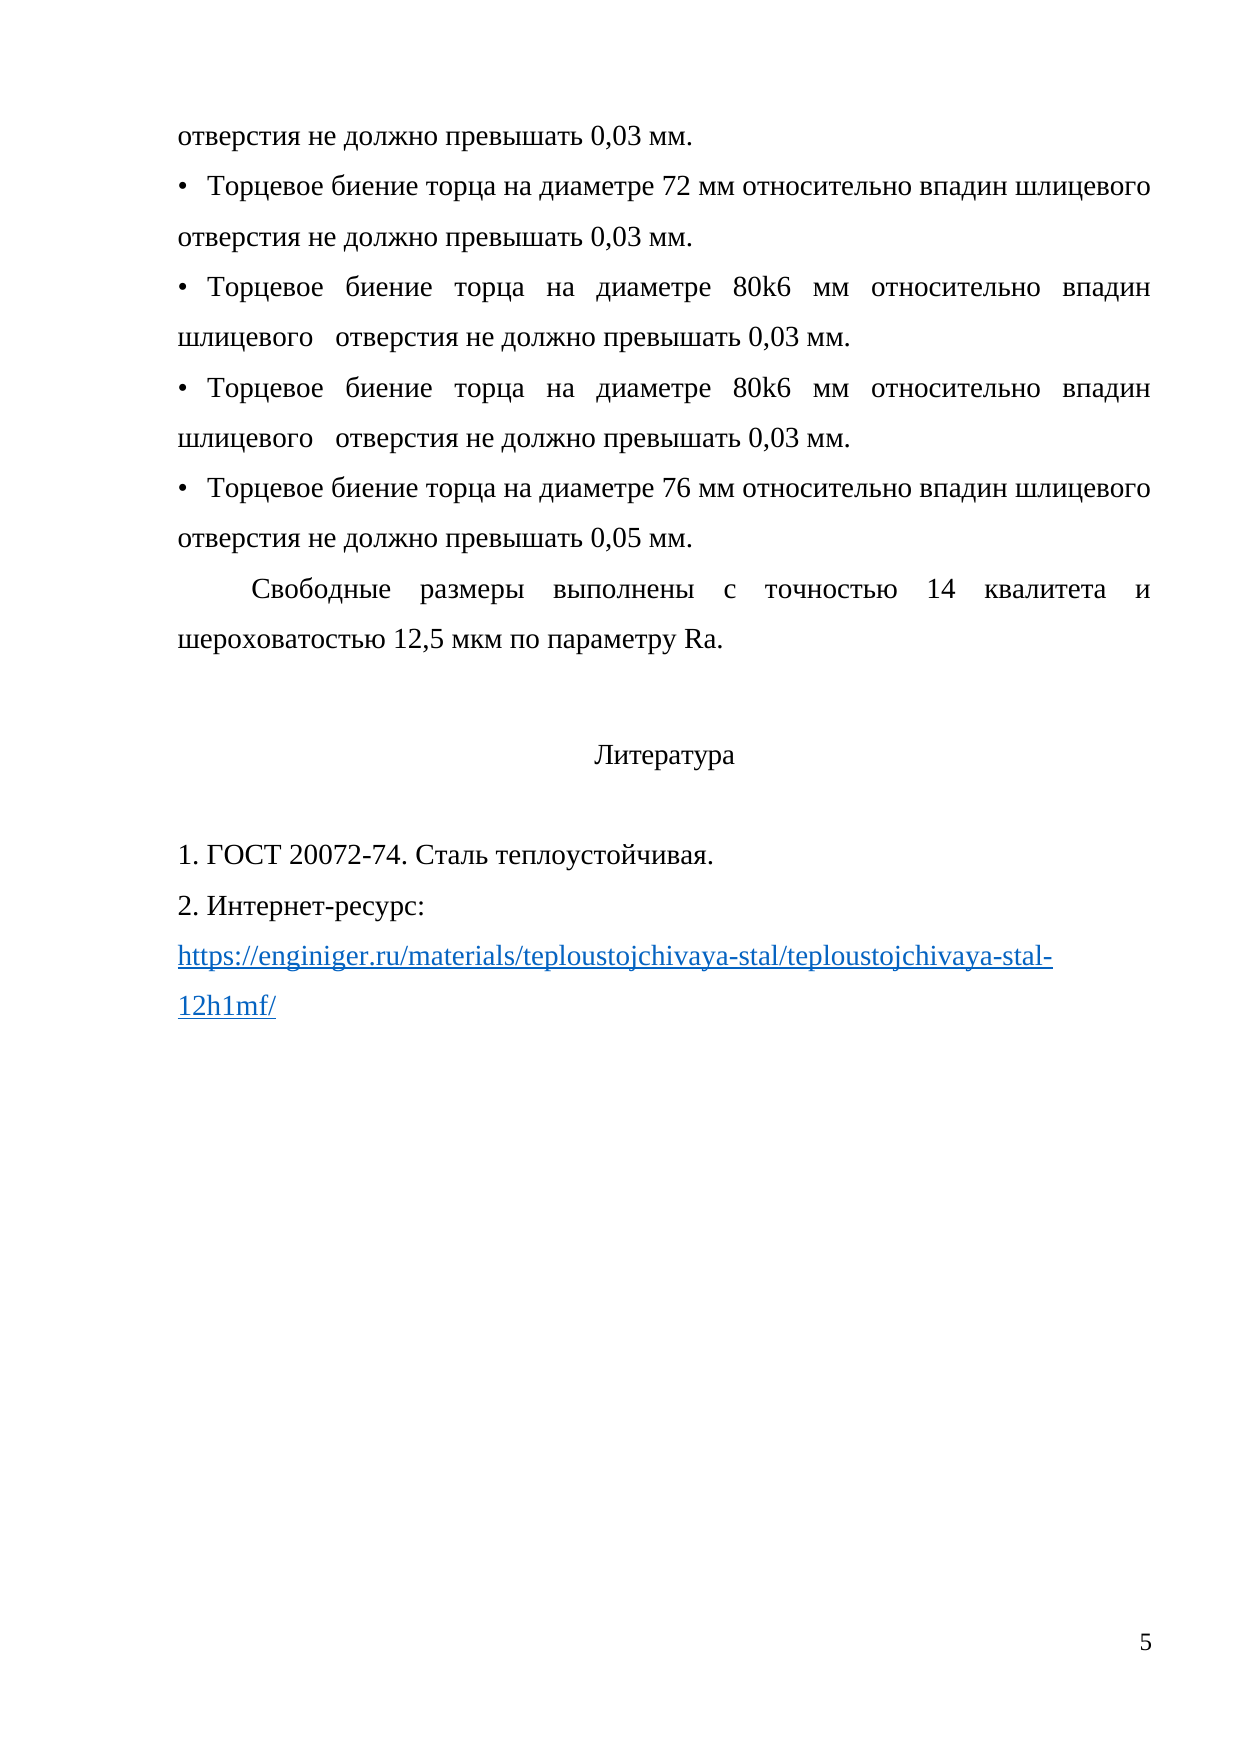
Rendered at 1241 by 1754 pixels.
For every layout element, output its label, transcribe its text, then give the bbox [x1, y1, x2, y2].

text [177, 118, 1152, 152]
text Литература [177, 737, 1152, 770]
text • Торцевое биение торца на диаметре 80k6 мм относительно впадин шлицевого отверстия не должно превышать 0,03 мм. [177, 269, 1152, 353]
text 2. Интернет-ресурс: https://enginiger.ru/materials/teploustojchivaya-stal/teploustojchivaya-stal-12h1mf/ [177, 888, 1152, 1022]
text • Торцевое биение торца на диаметре 80k6 мм относительно впадин шлицевого отверстия не должно превышать 0,03 мм. [177, 370, 1152, 453]
text Свободные размеры выполнены с точностью 14 квалитета и шероховатостью 12,5 мкм по параметру Ra. [177, 571, 1152, 655]
text • Торцевое биение торца на диаметре 72 мм относительно впадин шлицевого отверстия не должно превышать 0,03 мм. [177, 168, 1152, 252]
text 1. ГОСТ 20072-74. Сталь теплоустойчивая. [177, 837, 1152, 871]
text • Торцевое биение торца на диаметре 76 мм относительно впадин шлицевого отверстия не должно превышать 0,05 мм. [177, 470, 1152, 554]
